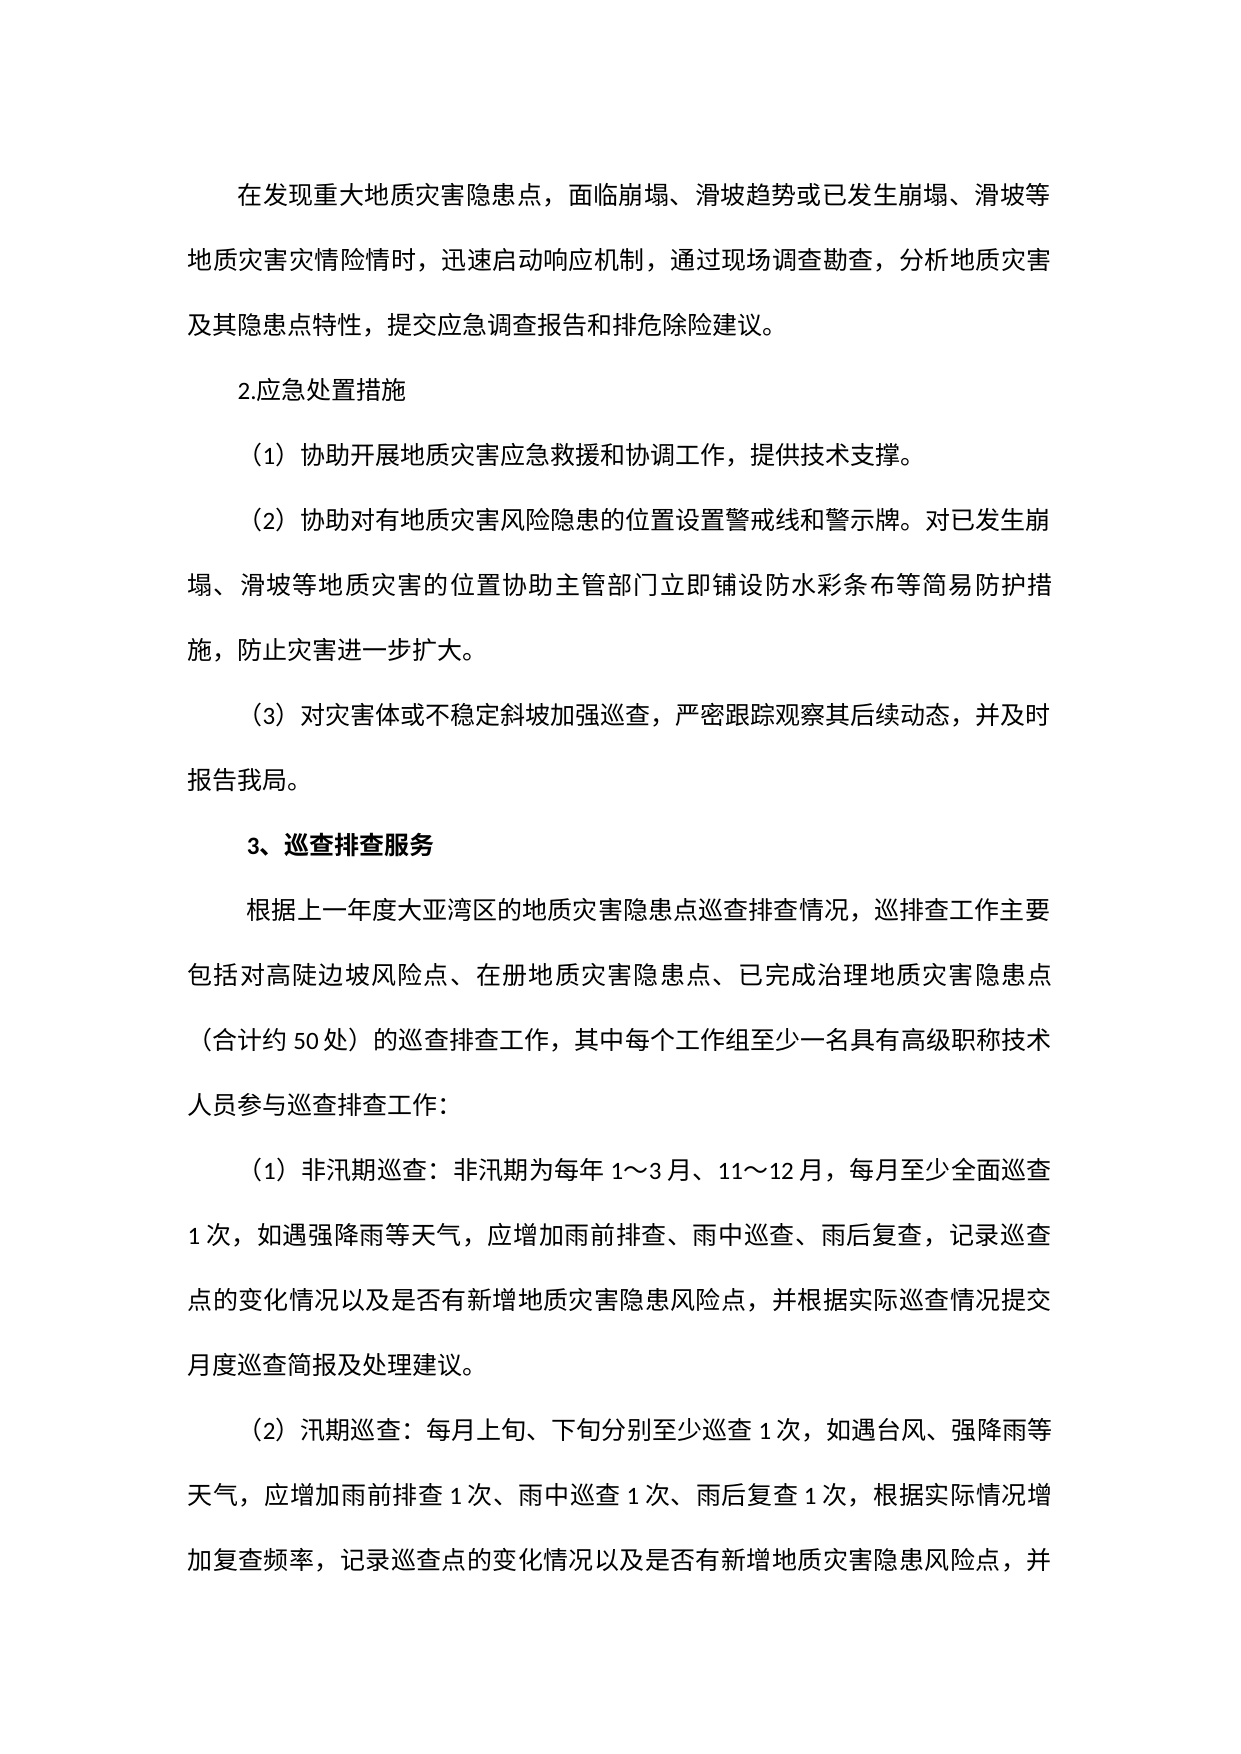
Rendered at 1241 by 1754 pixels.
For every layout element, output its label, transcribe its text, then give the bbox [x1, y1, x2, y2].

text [187, 1397, 1053, 1592]
text 根据上一年度大亚湾区的地质灾害隐患点巡查排查情况，巡排查工作主要包括对高陡边坡风险点、在册地质灾害隐患点、已完成治理地质灾害隐患点（合计约50处）的巡查排查工作，其中每个工作组至少一名具有高级职称技术人员参与巡查排查工作： [187, 877, 1053, 1137]
text 在发现重大地质灾害隐患点，面临崩塌、滑坡趋势或已发生崩塌、滑坡等地质灾害灾情险情时，迅速启动响应机制，通过现场调查勘查，分析地质灾害及其隐患点特性，提交应急调查报告和排危除险建议。 [187, 162, 1053, 357]
text 3、巡查排查服务 [187, 812, 1053, 877]
text 2.应急处置措施 [187, 357, 1053, 422]
text （2）协助对有地质灾害风险隐患的位置设置警戒线和警示牌。对已发生崩塌、滑坡等地质灾害的位置协助主管部门立即铺设防水彩条布等简易防护措施，防止灾害进一步扩大。 [187, 487, 1053, 682]
text （3）对灾害体或不稳定斜坡加强巡查，严密跟踪观察其后续动态，并及时报告我局。 [187, 682, 1053, 812]
text （1）协助开展地质灾害应急救援和协调工作，提供技术支撑。 [187, 422, 1053, 487]
text （1）非汛期巡查：非汛期为每年1～3月、11～12月，每月至少全面巡查1次，如遇强降雨等天气，应增加雨前排查、雨中巡查、雨后复查，记录巡查点的变化情况以及是否有新增地质灾害隐患风险点，并根据实际巡查情况提交月度巡查简报及处理建议。 [187, 1137, 1053, 1397]
